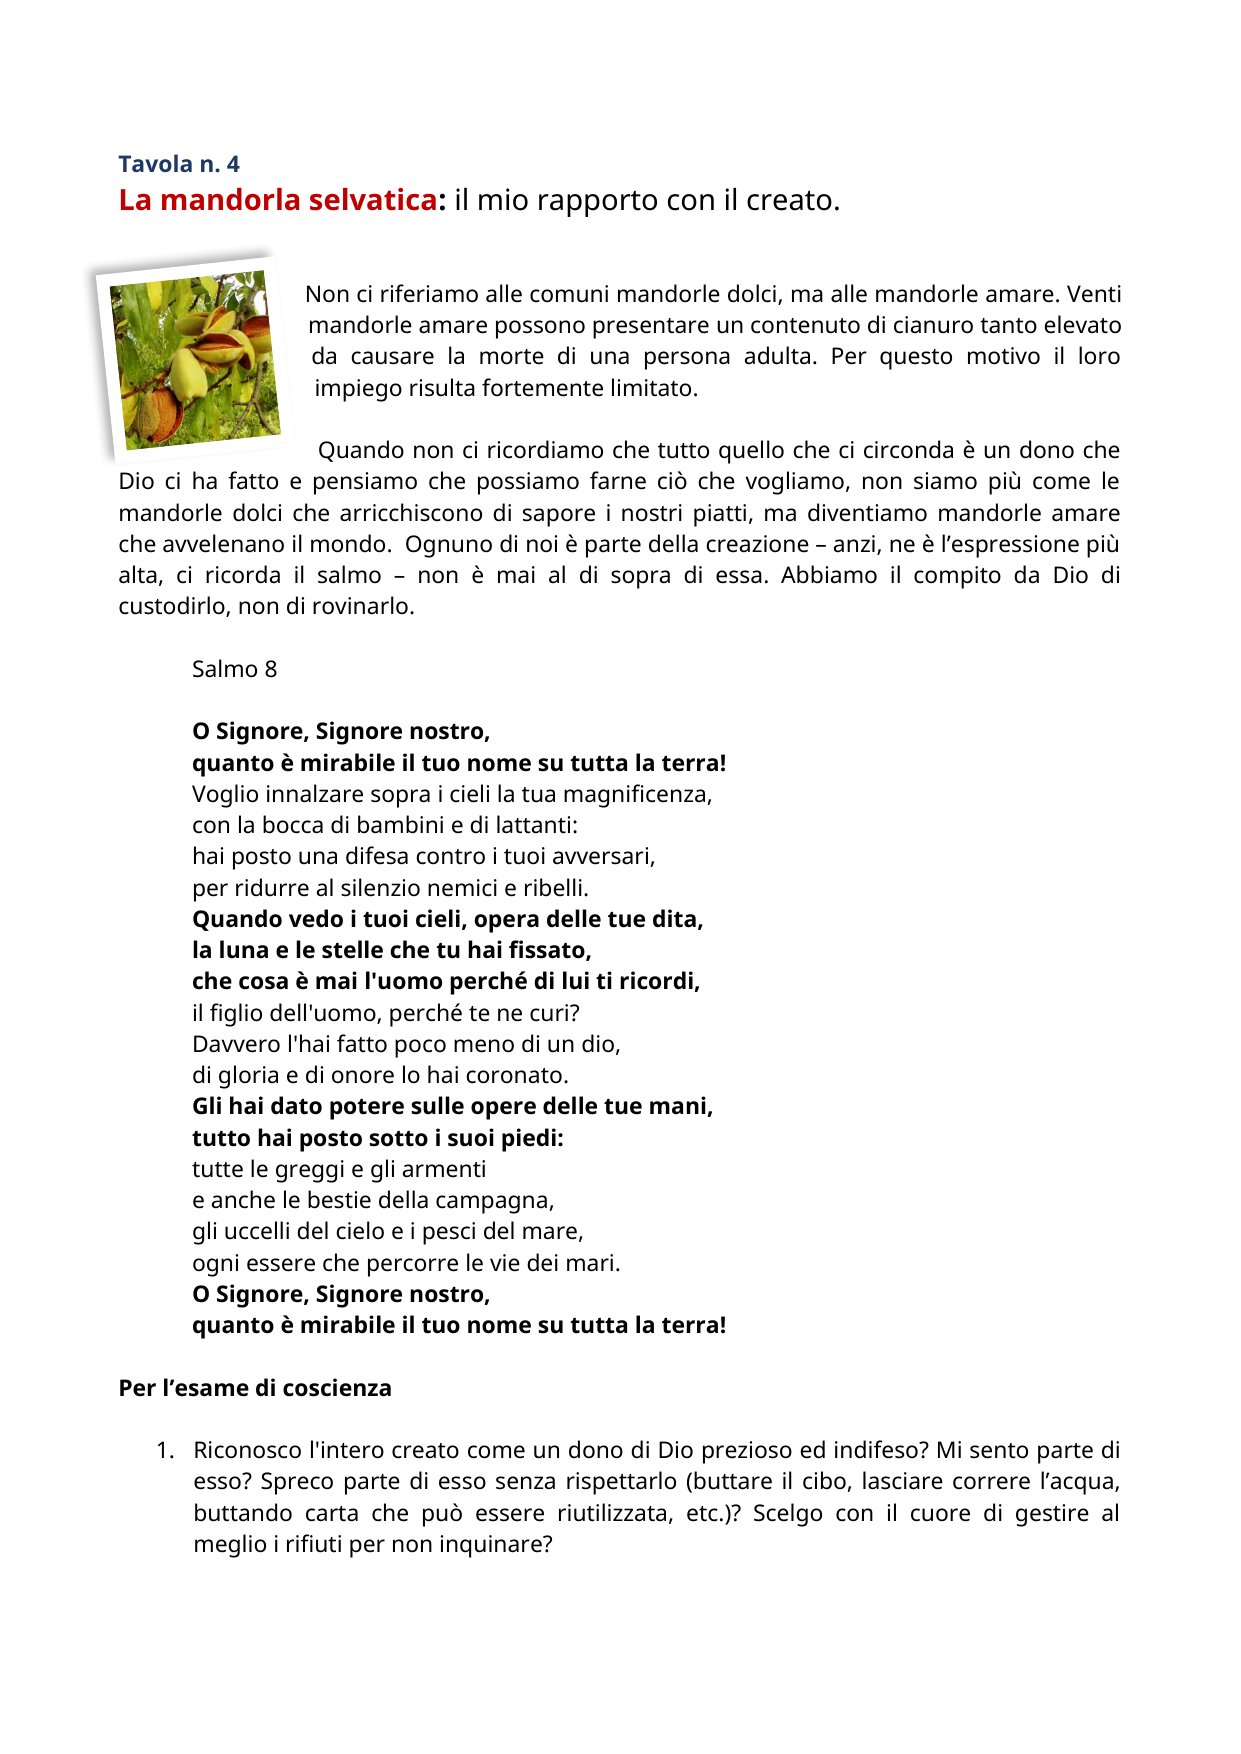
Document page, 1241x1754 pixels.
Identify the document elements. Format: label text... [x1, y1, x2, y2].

text tutte le greggi e gli armenti e anche le bestie della campagna, [192, 1153, 1122, 1215]
text la luna e le stelle che tu hai fissato, [192, 934, 1122, 965]
text che cosa è mai l'uomo perché di lui ti ricordi, il figlio dell'uomo, perché te ne curi? [192, 965, 1122, 1028]
text O Signore, Signore nostro, [192, 1278, 1122, 1309]
text Davvero l'hai fatto poco meno di un dio, [192, 1028, 1122, 1059]
picture [110, 271, 280, 450]
text gli uccelli del cielo e i pesci del mare, ogni essere che percorre le vie dei mari. [192, 1215, 1122, 1278]
text Per l’esame di coscienza [118, 1372, 1122, 1403]
text Salmo 8 [192, 653, 1122, 684]
text tutto hai posto sotto i suoi piedi: [192, 1122, 1122, 1153]
text Quando non ci ricordiamo che tutto quello che ci circonda è un dono che Dio ci ha fatto e pensiamo che possiamo farne ciò che vogliamo, non siamo più come le mandorle dolci che arricchiscono di sapore i nostri piatti, ma diventiamo mandorle amare che avvelenano il mondo. Ognuno di noi è parte della creazione – anzi, ne è l’espressione più alta, ci ricorda il salmo – non è mai al di sopra di essa. Abbiamo il compito da Dio di custodirlo, non di rovinarlo. [118, 434, 1122, 622]
text di gloria e di onore lo hai coronato. [192, 1059, 1122, 1090]
text Gli hai dato potere sulle opere delle tue mani, [192, 1090, 1122, 1122]
text Quando vedo i tuoi cieli, opera delle tue dita, [192, 903, 1122, 934]
list Riconosco l'intero creato come un dono di Dio prezioso ed indifeso? Mi sento parte di esso? Spreco parte di esso senza rispettarlo (buttare il cibo, lasciare correre l’acqua, buttando carta che può essere riutilizzata, etc.)? Scelgo con il cuore di gestire al meglio i rifiuti per non inquinare? [156, 1434, 1122, 1559]
text con la bocca di bambini e di lattanti: hai posto una difesa contro i tuoi avversari, per ridurre al silenzio nemici e ribelli. [192, 809, 1122, 903]
text Non ci riferiamo alle comuni mandorle dolci, ma alle mandorle amare. Venti mandorle amare possono presentare un contenuto di cianuro tanto elevato da causare la morte di una persona adulta. Per questo motivo il loro impiego risulta fortemente limitato. [278, 278, 1122, 403]
text La mandorla selvatica: il mio rapporto con il creato. [118, 179, 1122, 218]
text quanto è mirabile il tuo nome su tutta la terra! Voglio innalzare sopra i cieli la tua magnificenza, [192, 747, 1122, 809]
text Tavola n. 4 [118, 148, 1122, 179]
text quanto è mirabile il tuo nome su tutta la terra! [192, 1309, 1122, 1340]
text O Signore, Signore nostro, [192, 715, 1122, 747]
